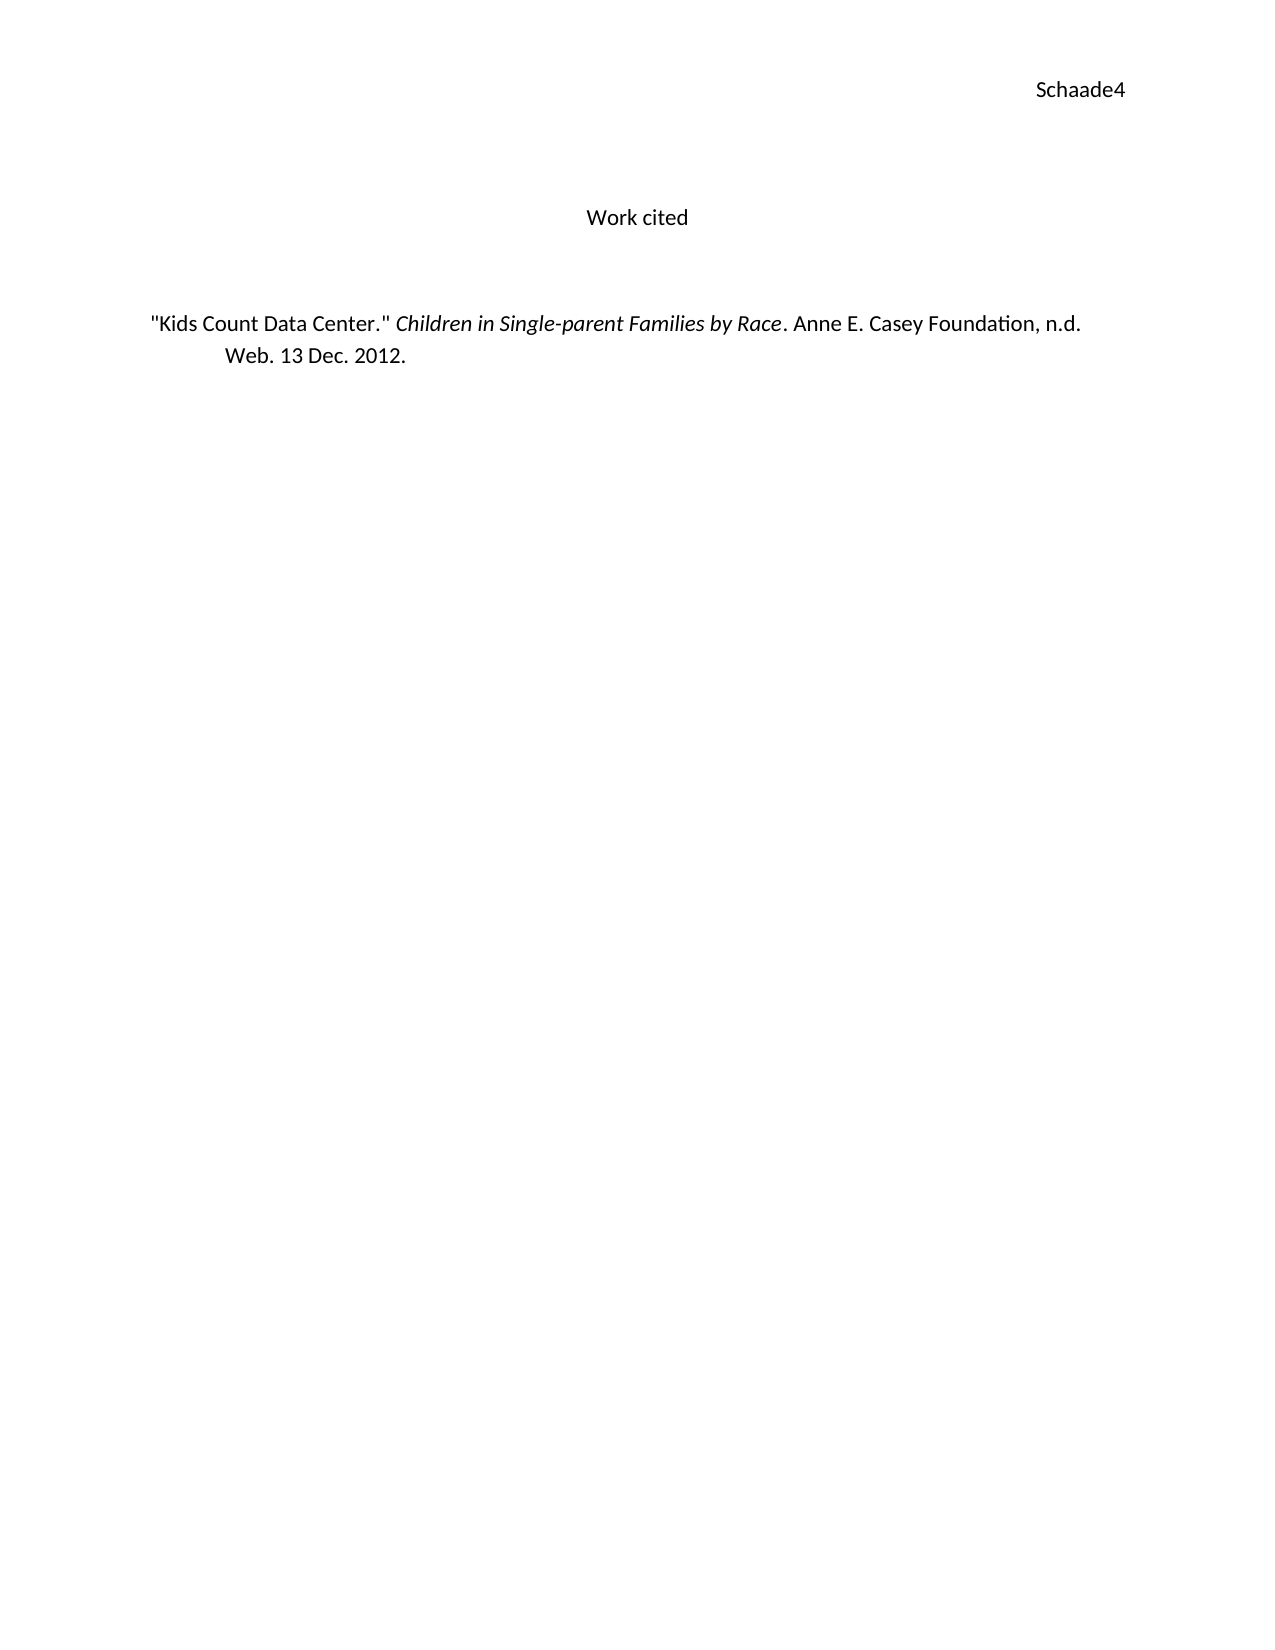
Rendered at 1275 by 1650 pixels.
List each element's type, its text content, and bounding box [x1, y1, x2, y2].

text Work cited [150, 203, 1125, 231]
text "Kids Count Data Center." Children in Single-parent Families by Race. Anne E. Casey Foundation, n.d. Web. 13 Dec. 2012. [150, 309, 1125, 369]
